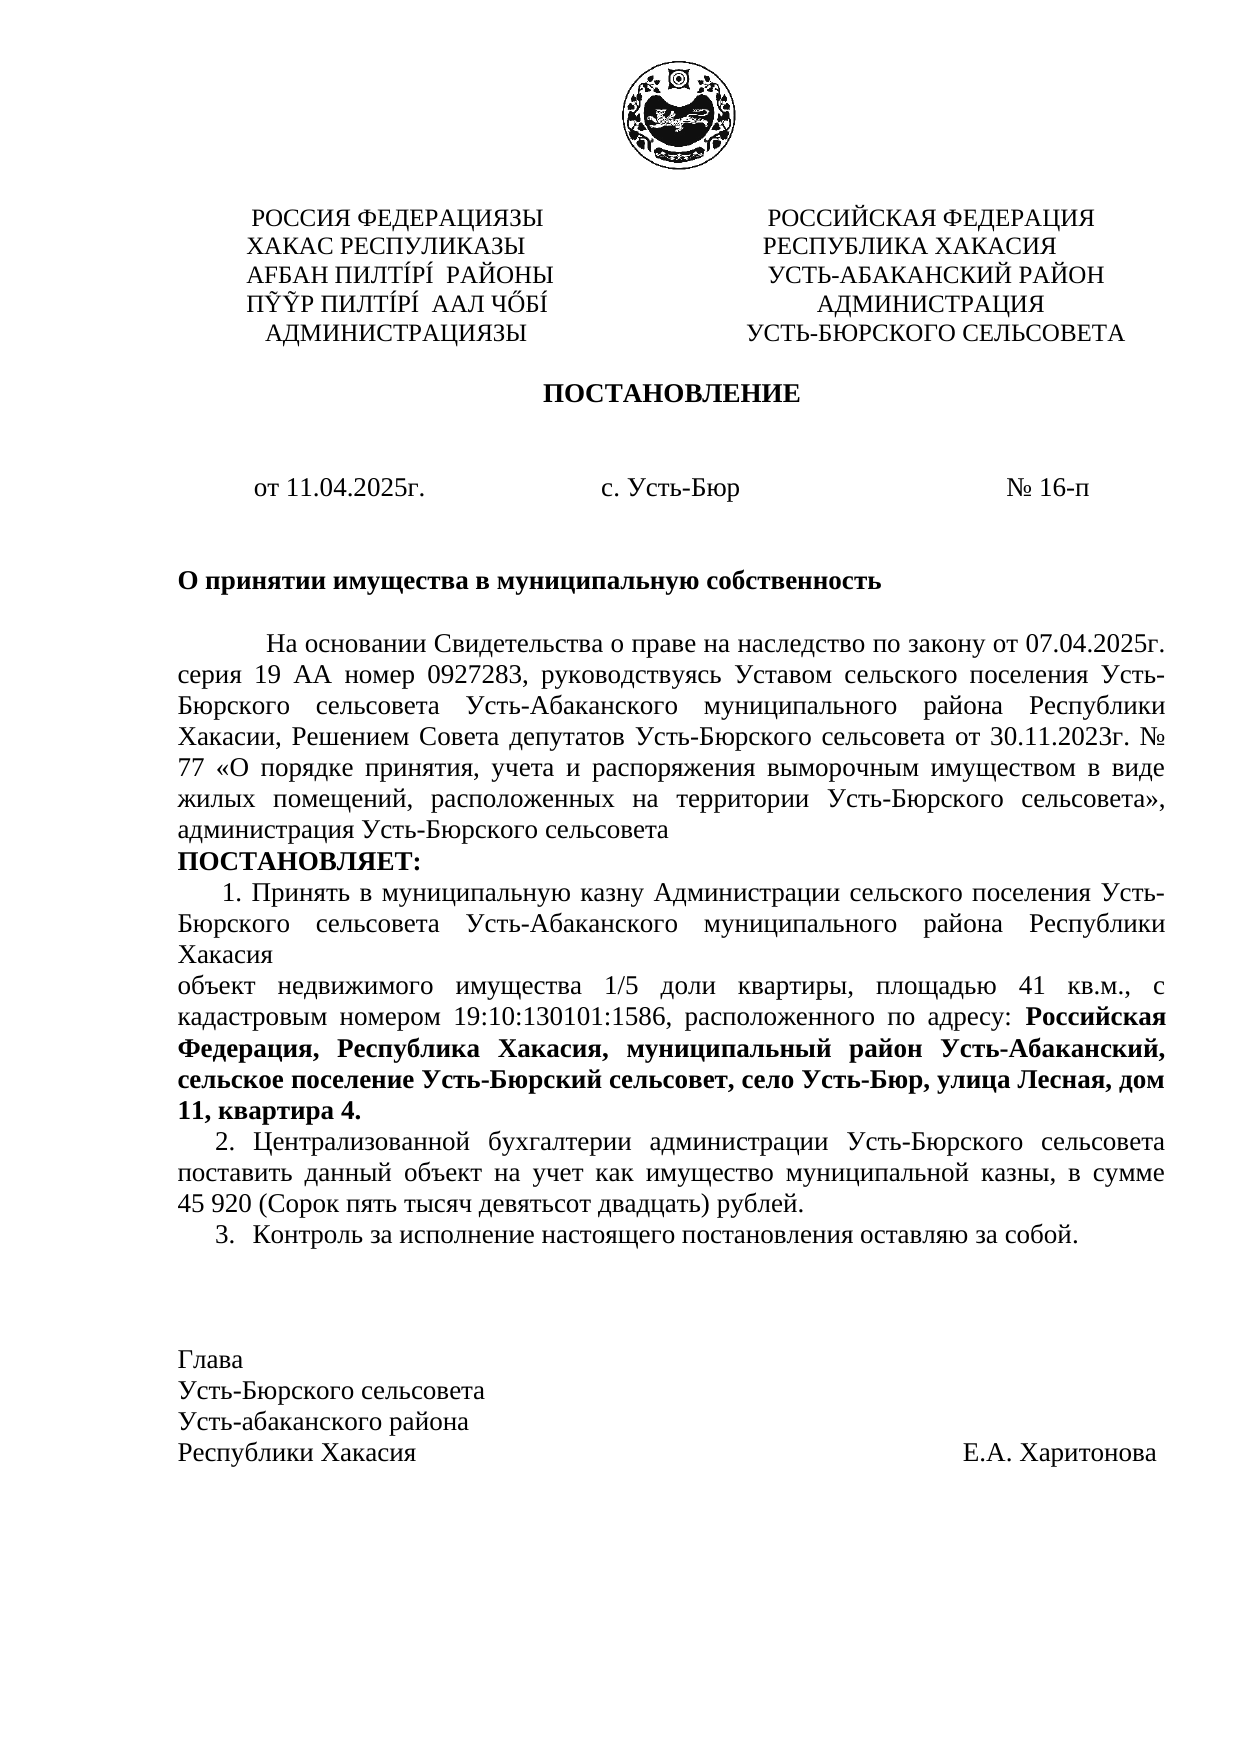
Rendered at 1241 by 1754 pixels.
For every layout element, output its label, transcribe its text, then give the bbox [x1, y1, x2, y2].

text Республики Хакасия Е.А. Харитонова [177, 1437, 1166, 1468]
text АДМИНИСТРАЦИЯЗЫ УСТЬ-БЮРСКОГО СЕЛЬСОВЕТА [177, 318, 1166, 346]
text ПОСТАНОВЛЯЕТ: [177, 845, 1166, 876]
text На основании Свидетельства о праве на наследство по закону от 07.04.2025г. серия 19 АА номер 0927283, руководствуясь Уставом сельского поселения Усть-Бюрского сельсовета Усть-Абаканского муниципального района Республики Хакасии, Решением Совета депутатов Усть-Бюрского сельсовета от 30.11.2023г. № 77 «О порядке принятия, учета и распоряжения выморочным имуществом в виде жилых помещений, расположенных на территории Усть-Бюрского сельсовета», администрация Усть-Бюрского сельсовета [177, 627, 1166, 845]
text РОССИЯ ФЕДЕРАЦИЯЗЫ РОССИЙСКАЯ ФЕДЕРАЦИЯ [177, 203, 1166, 231]
list 1. Принять в муниципальную казну Администрации сельского поселения Усть-Бюрского сельсовета Усть-Абаканского муниципального района Республики Хакасия [177, 876, 1166, 969]
text ПỸỸР ПИЛТÍРÍ ААЛ ЧŐБÍ АДМИНИСТРАЦИЯ [177, 289, 1166, 318]
text Усть-Бюрского сельсовета [177, 1374, 1166, 1405]
text АFБАН ПИЛТÍРÍ РАЙОНЫ УСТЬ-АБАКАНСКИЙ РАЙОН [177, 260, 1166, 289]
list Контроль за исполнение настоящего постановления оставляю за собой. [215, 1218, 1166, 1250]
text Глава [177, 1343, 1166, 1374]
text О принятии имущества в муниципальную собственность [177, 564, 1166, 596]
text 2. Централизованной бухгалтерии администрации Усть-Бюрского сельсовета поставить данный объект на учет как имущество муниципальной казны, в сумме 45 920 (Сорок пять тысяч девятьсот двадцать) рублей. [177, 1125, 1166, 1218]
picture [619, 59, 738, 172]
text ПОСТАНОВЛЕНИЕ [177, 378, 1166, 409]
text объект недвижимого имущества 1/5 доли квартиры, площадью 41 кв.м., с кадастровым номером 19:10:130101:1586, расположенного по адресу: Российская Федерация, Республика Хакасия, муниципальный район Усть-Абаканский, сельское поселение Усть-Бюрский сельсовет, село Усть-Бюр, улица Лесная, дом 11, квартира 4. [177, 969, 1166, 1125]
text Усть-абаканского района [177, 1405, 1166, 1437]
text ХАКАС РЕСПУЛИКАЗЫ РЕСПУБЛИКА ХАКАСИЯ [177, 231, 1166, 260]
text от 11.04.2025г. с. Усть-Бюр № 16-п [177, 471, 1166, 502]
